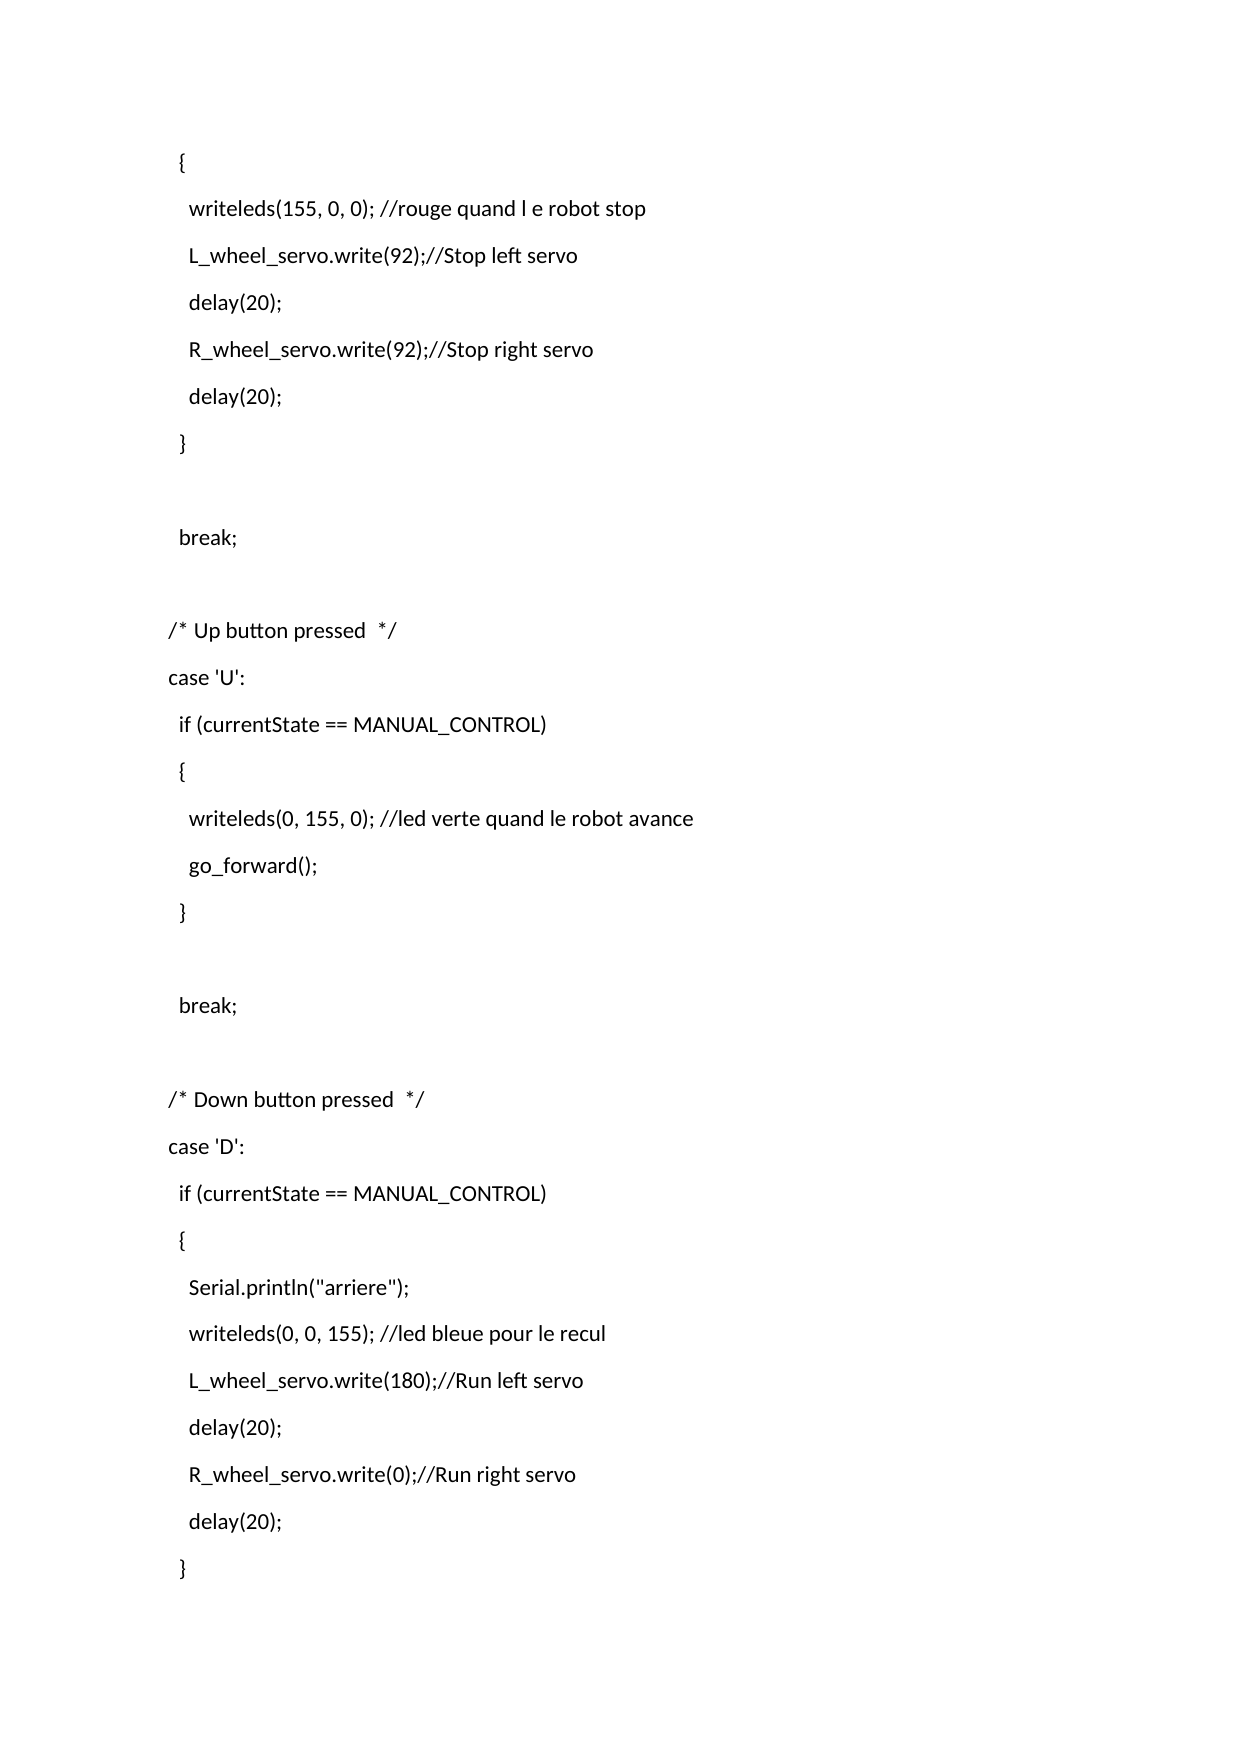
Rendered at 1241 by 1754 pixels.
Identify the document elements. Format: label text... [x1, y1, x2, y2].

text { [148, 1226, 1093, 1254]
text } [148, 898, 1093, 926]
text break; [148, 523, 1093, 551]
text } [148, 429, 1093, 457]
text L_wheel_servo.write(92);//Stop left servo [148, 241, 1093, 269]
text delay(20); [148, 288, 1093, 316]
text break; [148, 991, 1093, 1019]
text R_wheel_servo.write(92);//Stop right servo [148, 335, 1093, 363]
text { [148, 757, 1093, 785]
text { [148, 148, 1093, 176]
text delay(20); [148, 1507, 1093, 1535]
text writeleds(0, 155, 0); //led verte quand le robot avance [148, 804, 1093, 832]
text writeleds(155, 0, 0); //rouge quand l e robot stop [148, 194, 1093, 222]
text /* Down button pressed */ [148, 1085, 1093, 1113]
text if (currentState == MANUAL_CONTROL) [148, 710, 1093, 738]
text go_forward(); [148, 851, 1093, 879]
text writeleds(0, 0, 155); //led bleue pour le recul [148, 1319, 1093, 1347]
text delay(20); [148, 382, 1093, 410]
text L_wheel_servo.write(180);//Run left servo [148, 1366, 1093, 1394]
text case 'D': [148, 1132, 1093, 1160]
text delay(20); [148, 1413, 1093, 1441]
text } [148, 1554, 1093, 1582]
text case 'U': [148, 663, 1093, 691]
text Serial.println("arriere"); [148, 1273, 1093, 1301]
text R_wheel_servo.write(0);//Run right servo [148, 1460, 1093, 1488]
text if (currentState == MANUAL_CONTROL) [148, 1179, 1093, 1207]
text /* Up button pressed */ [148, 616, 1093, 644]
